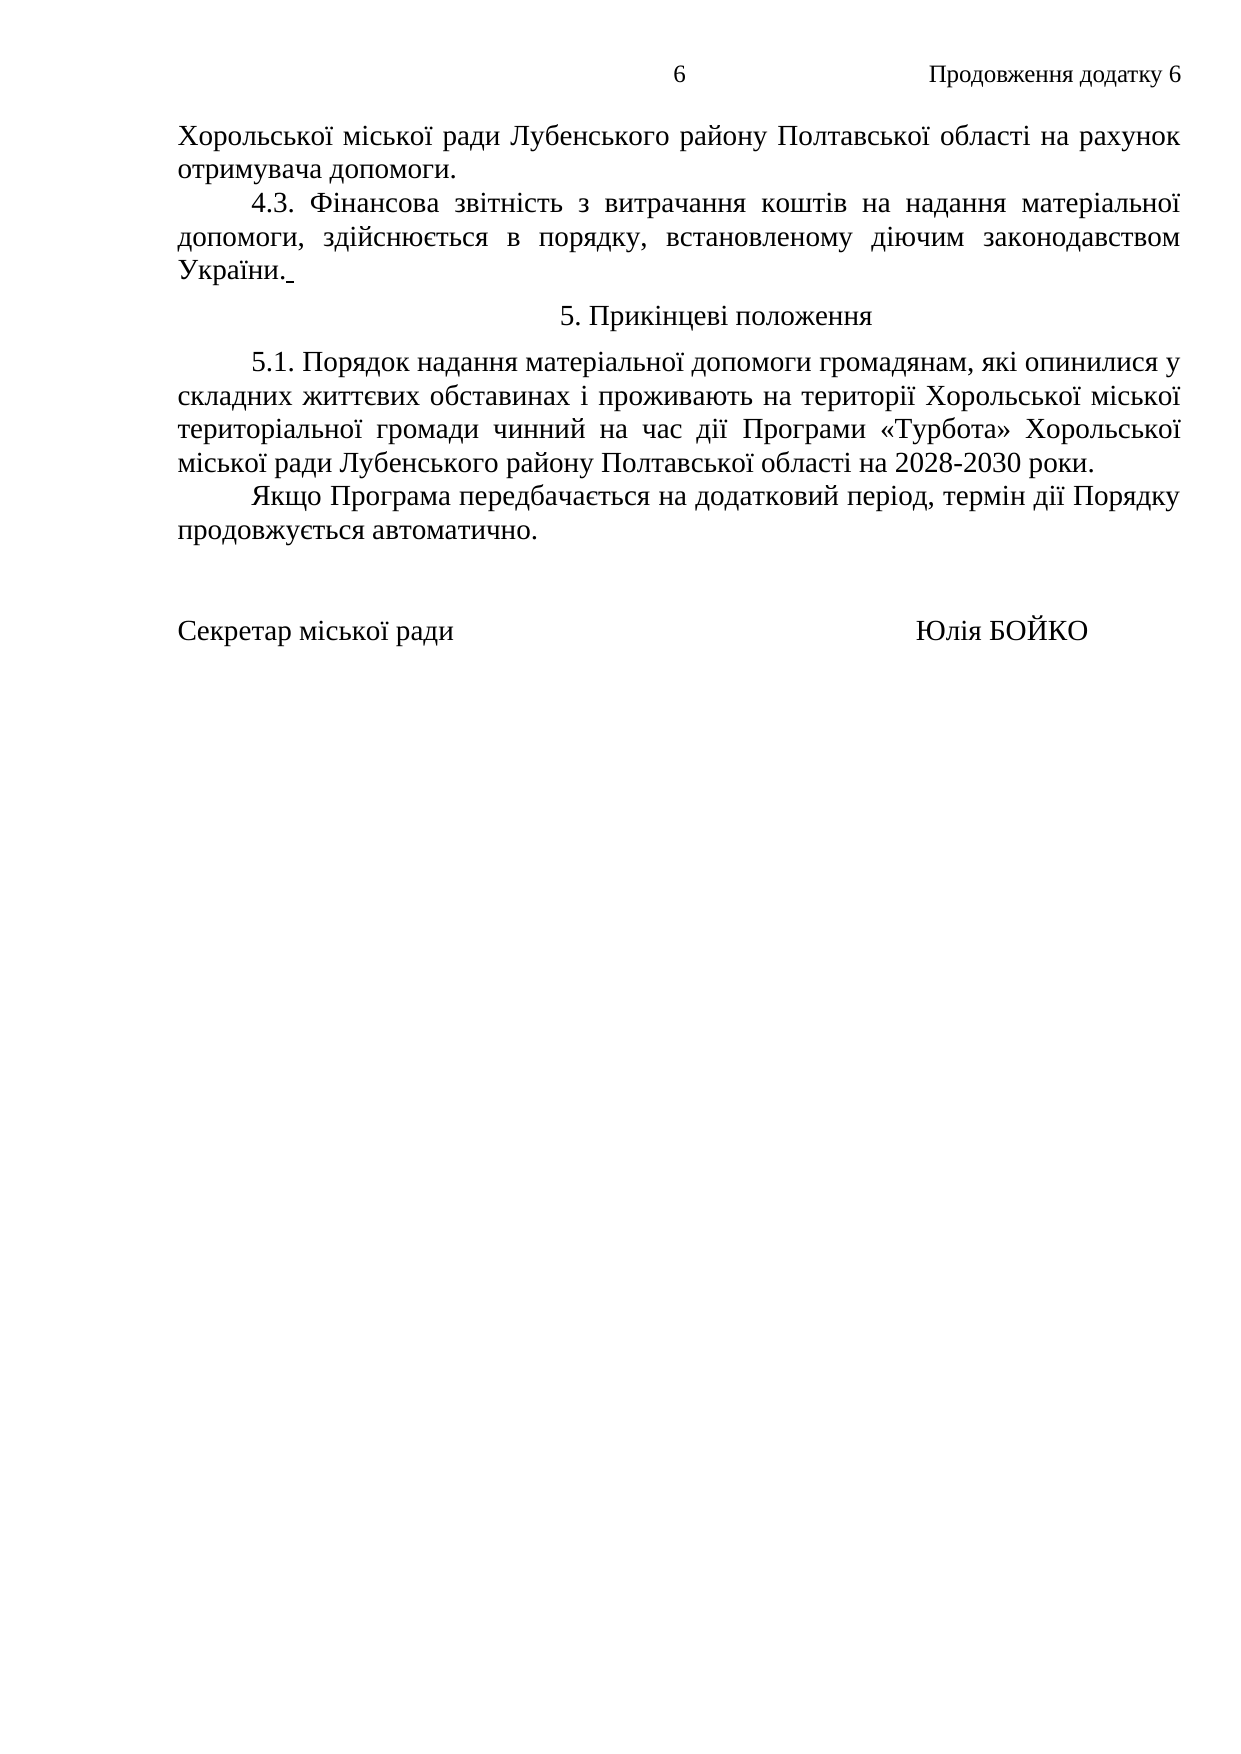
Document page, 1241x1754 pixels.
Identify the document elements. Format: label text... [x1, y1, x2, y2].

text 5. Прикінцеві положення [177, 298, 1181, 332]
text Секретар міської ради Юлія БОЙКО [177, 613, 1181, 646]
text Якщо Програма передбачається на додатковий період, термін дії Порядку продовжується автоматично. [177, 478, 1181, 546]
text 5.1. Порядок надання матеріальної допомоги громадянам, які опинилися у складних життєвих обставинах і проживають на території Хорольської міської територіальної громади чинний на час дії Програми «Турбота» Хорольської міської ради Лубенського району Полтавської області на 2028-2030 роки. [177, 344, 1181, 478]
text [177, 118, 1181, 185]
text 4.3. Фінансова звітність з витрачання коштів на надання матеріальної допомоги, здійснюється в порядку, встановленому діючим законодавством України. [177, 185, 1181, 286]
